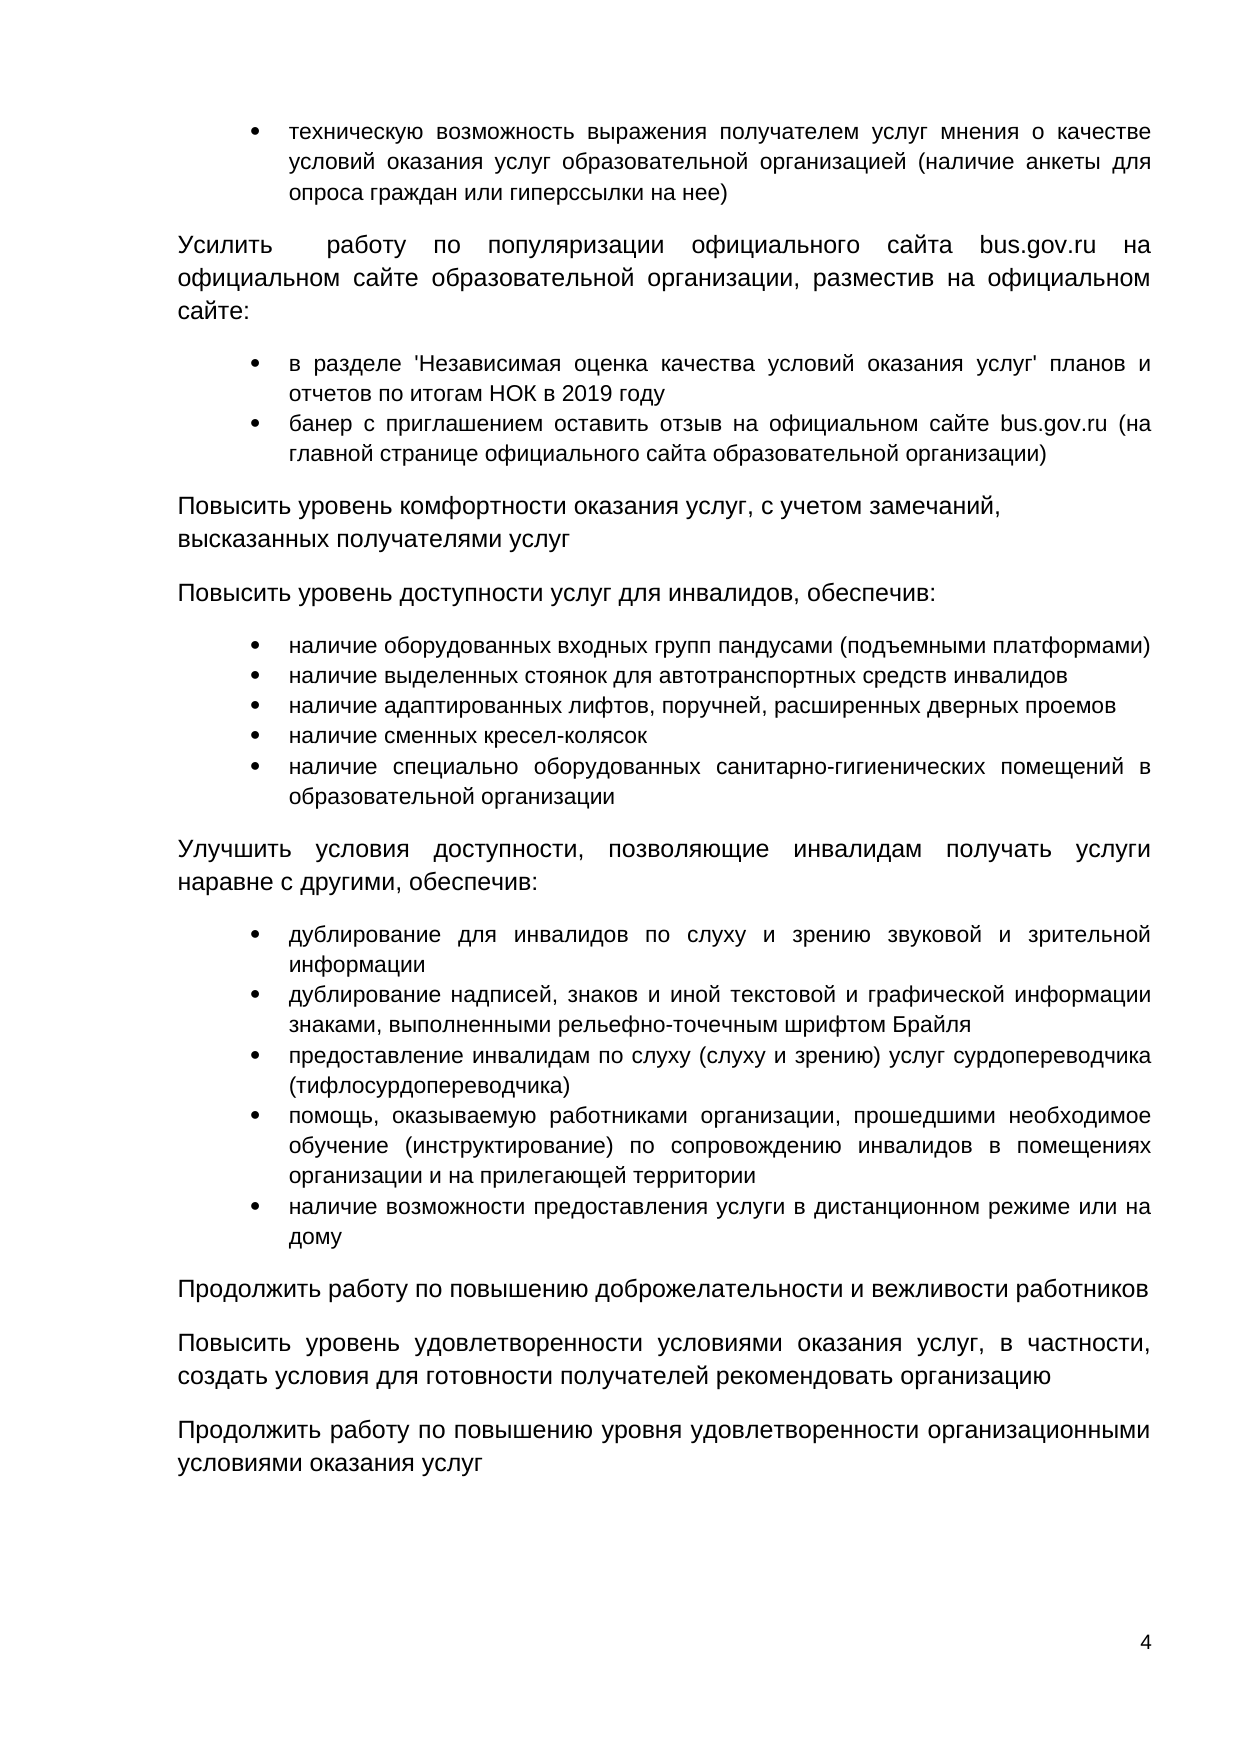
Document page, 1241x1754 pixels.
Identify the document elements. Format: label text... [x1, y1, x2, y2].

list банер с приглашением оставить отзыв на официальном сайте bus.gov.ru (на главной странице официального сайта образовательной организации) [251, 410, 1152, 466]
list предоставление инвалидам по слуху (слуху и зрению) услуг сурдопереводчика (тифлосурдопереводчика) [251, 1042, 1152, 1098]
list наличие адаптированных лифтов, поручней, расширенных дверных проемов [251, 692, 1152, 719]
list техническую возможность выражения получателем услуг мнения о качестве условий оказания услуг образовательной организацией (наличие анкеты для опроса граждан или гиперссылки на нее) [251, 118, 1152, 205]
list наличие оборудованных входных групп пандусами (подъемными платформами) [251, 632, 1152, 658]
text Улучшить условия доступности, позволяющие инвалидам получать услуги наравне с другими, обеспечив: [177, 834, 1152, 896]
list наличие специально оборудованных санитарно-гигиенических помещений в образовательной организации [251, 753, 1152, 809]
list наличие сменных кресел-колясок [251, 722, 1152, 749]
text Продолжить работу по повышению уровня удовлетворенности организационными условиями оказания услуг [177, 1415, 1152, 1476]
text Повысить уровень доступности услуг для инвалидов, обеспечив: [177, 578, 1152, 607]
list наличие выделенных стоянок для автотранспортных средств инвалидов [251, 662, 1152, 688]
text Усилить работу по популяризации официального сайта bus.gov.ru на официальном сайте образовательной организации, разместив на официальном сайте: [177, 229, 1152, 324]
list дублирование надписей, знаков и иной текстовой и графической информации знаками, выполненными рельефно-точечным шрифтом Брайля [251, 981, 1152, 1038]
list в разделе 'Независимая оценка качества условий оказания услуг' планов и отчетов по итогам НОК в 2019 году [251, 349, 1152, 406]
text Повысить уровень комфортности оказания услуг, с учетом замечаний, высказанных получателями услуг [177, 491, 1152, 553]
list дублирование для инвалидов по слуху и зрению звуковой и зрительной информации [251, 921, 1152, 977]
text Продолжить работу по повышению доброжелательности и вежливости работников [177, 1274, 1152, 1303]
list наличие возможности предоставления услуги в дистанционном режиме или на дому [251, 1193, 1152, 1249]
text Повысить уровень удовлетворенности условиями оказания услуг, в частности, создать условия для готовности получателей рекомендовать организацию [177, 1328, 1152, 1389]
list помощь, оказываемую работниками организации, прошедшими необходимое обучение (инструктирование) по сопровождению инвалидов в помещениях организации и на прилегающей территории [251, 1102, 1152, 1189]
